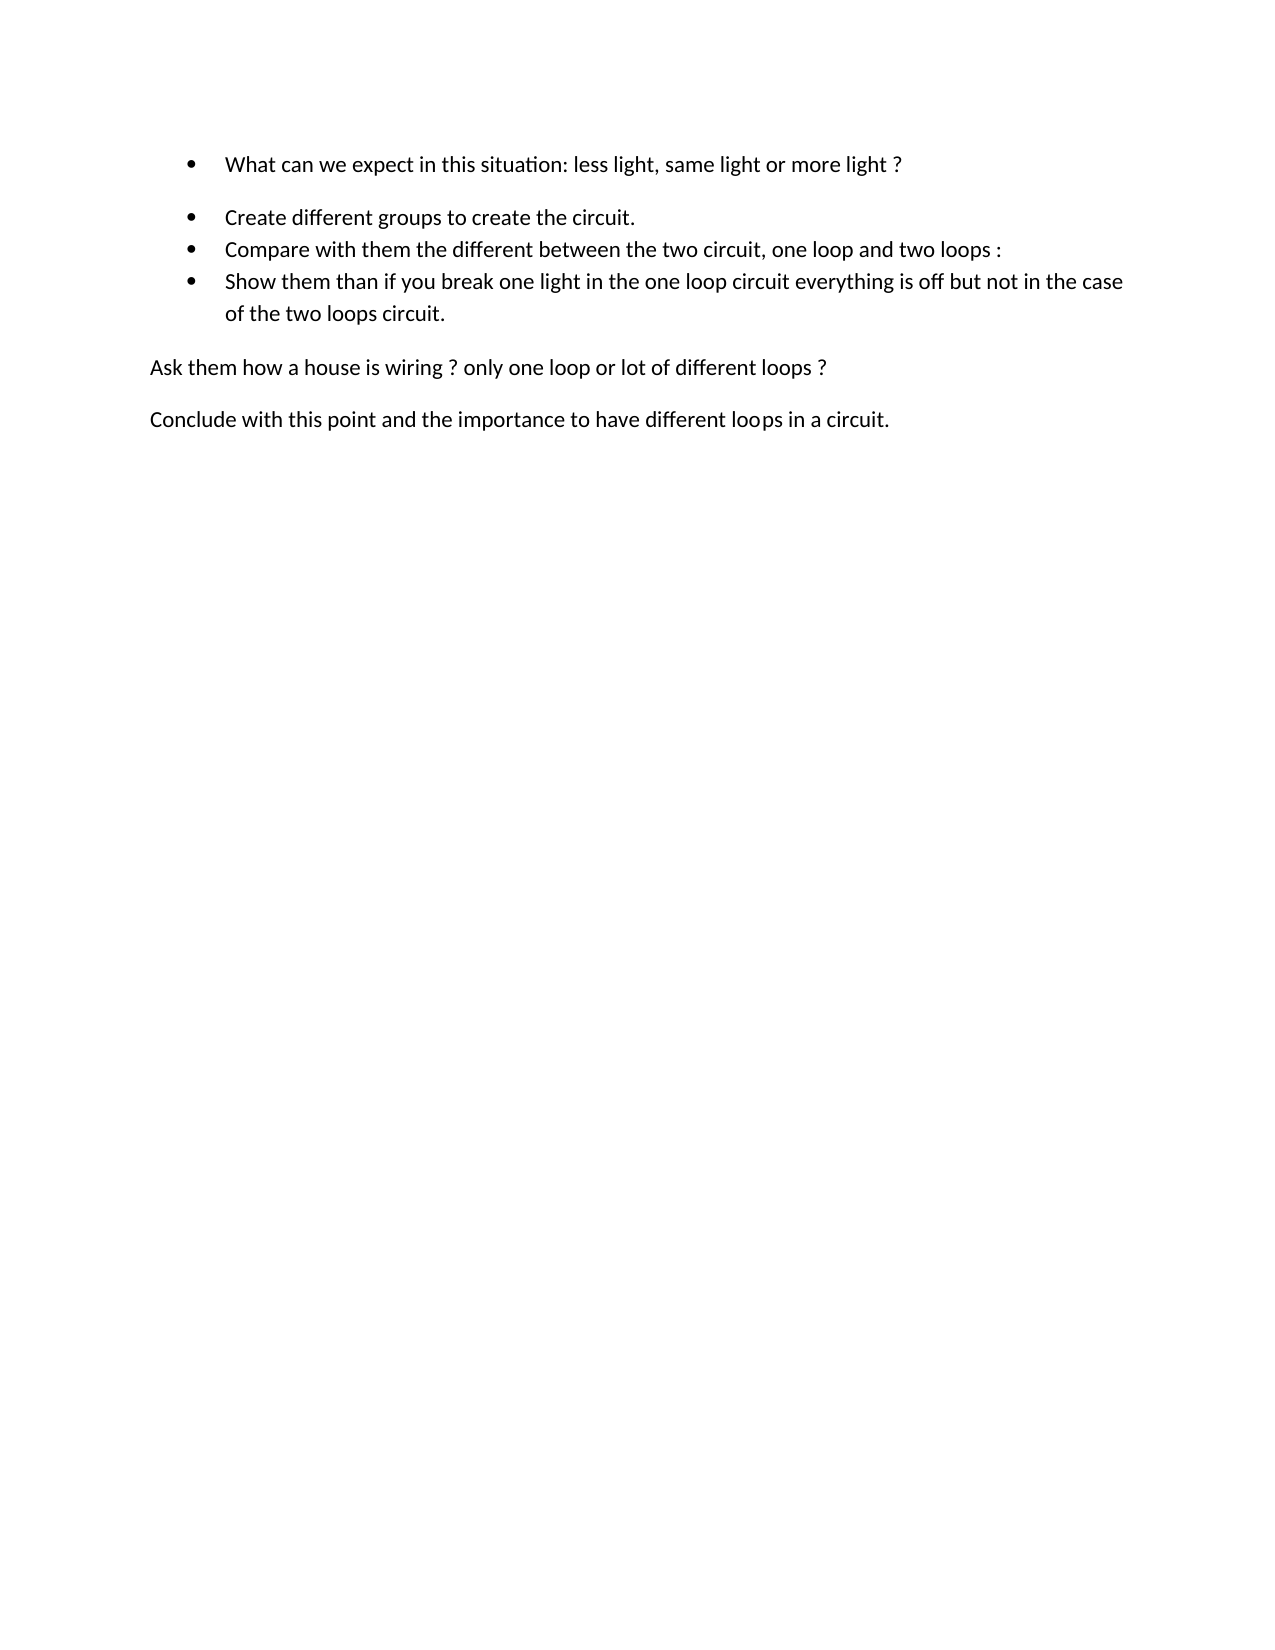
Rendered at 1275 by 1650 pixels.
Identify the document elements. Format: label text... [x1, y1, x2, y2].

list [187, 150, 1125, 178]
list Create different groups to create the circuit. [187, 203, 1125, 231]
list Compare with them the different between the two circuit, one loop and two loops : [187, 235, 1125, 263]
text Conclude with this point and the importance to have different loops in a circuit. [150, 406, 1125, 434]
list Show them than if you break one light in the one loop circuit everything is off but not in the case of the two loops circuit. [187, 267, 1125, 328]
text Ask them how a house is wiring ? only one loop or lot of different loops ? [150, 353, 1125, 381]
